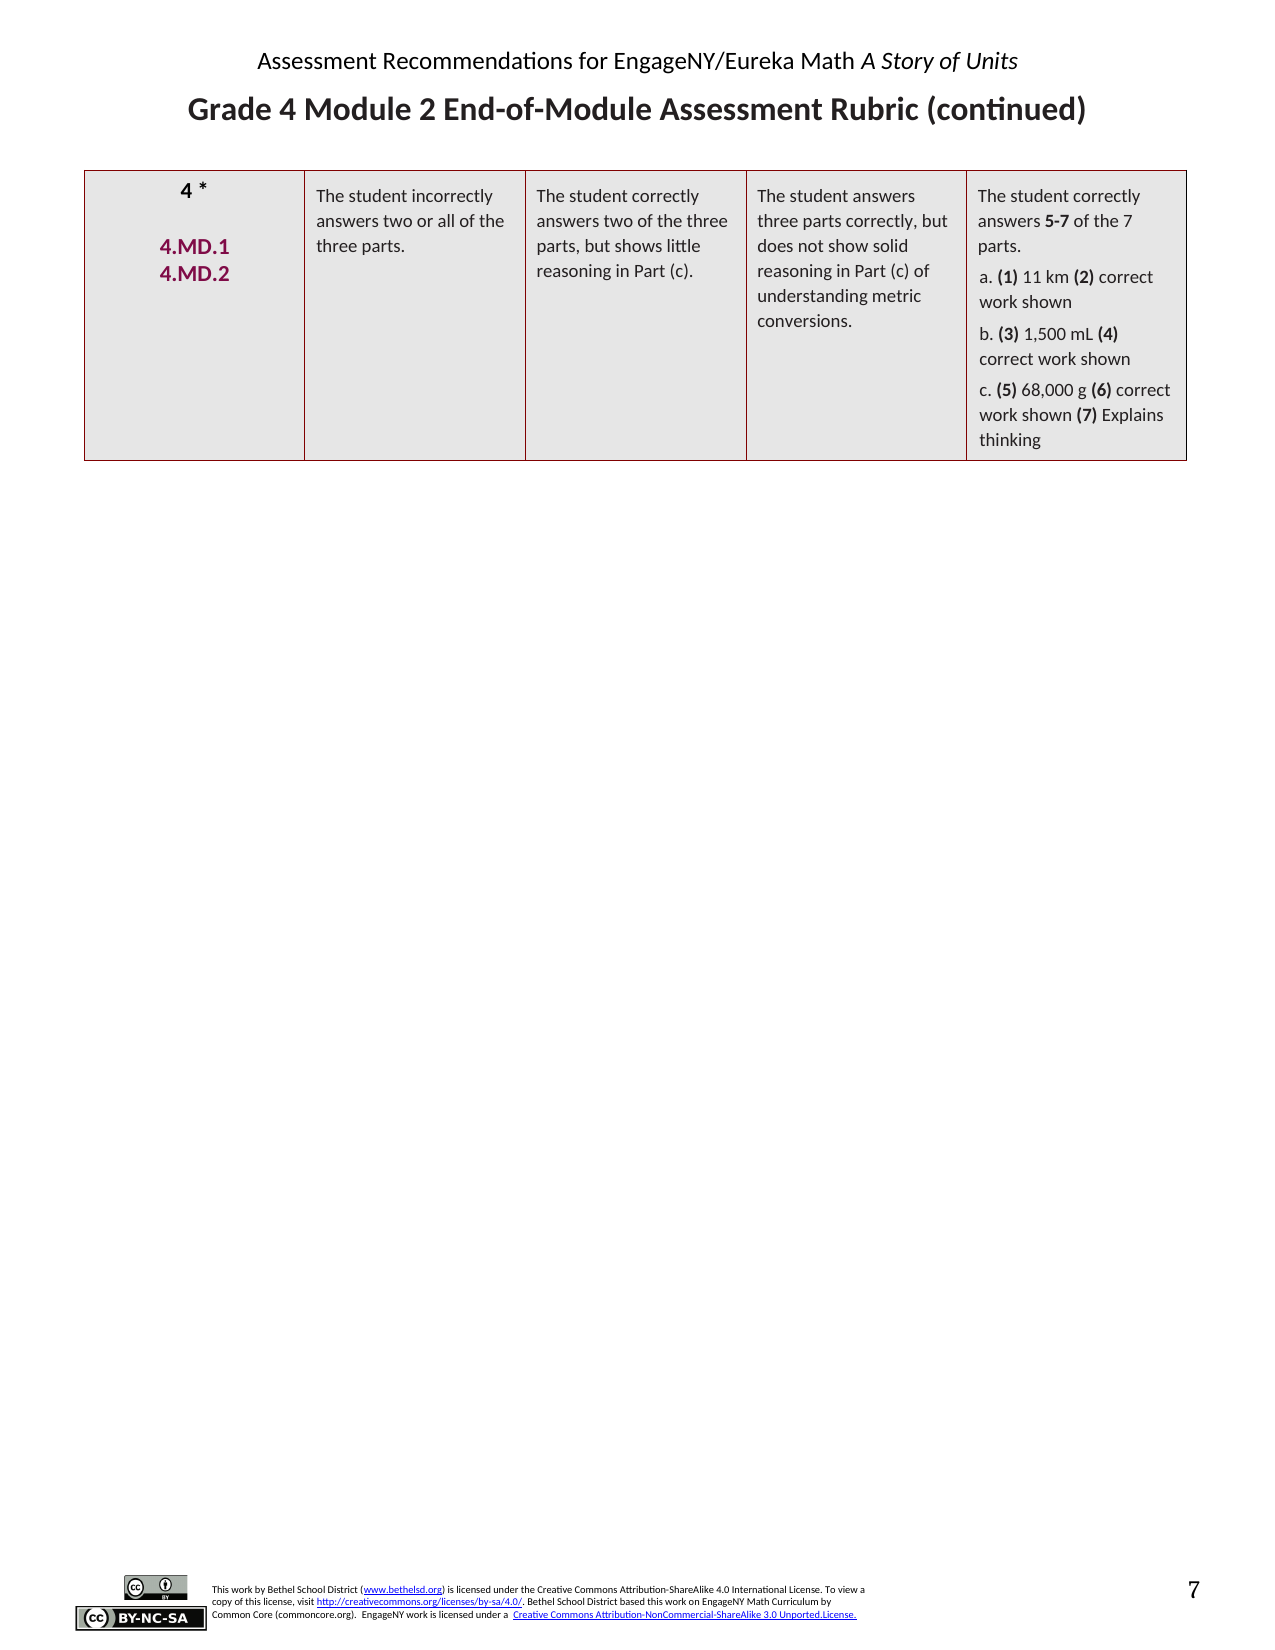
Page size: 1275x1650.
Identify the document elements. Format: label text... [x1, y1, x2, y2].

table_header The student correctly answers 5-7 of the 7 parts. a. (1) 11 km (2) correct work shown b. (3) 1,500 mL (4) correct work shown c. (5) 68,000 g (6) correct work shown (7) Explains thinking [967, 171, 1186, 460]
table_header The student incorrectly answers two or all of the three parts. [305, 171, 525, 460]
table_header The student correctly answers two of the three parts, but shows little reasoning in Part (c). [526, 171, 746, 460]
text Grade 4 Module 2 End-of-Module Assessment Rubric (continued) [75, 88, 1200, 129]
picture [75, 1606, 207, 1632]
table_header 4 * 4.MD.1 4.MD.2 [85, 171, 304, 460]
table_header The student answers three parts correctly, but does not show solid reasoning in Part (c) of understanding metric conversions. [747, 171, 966, 460]
